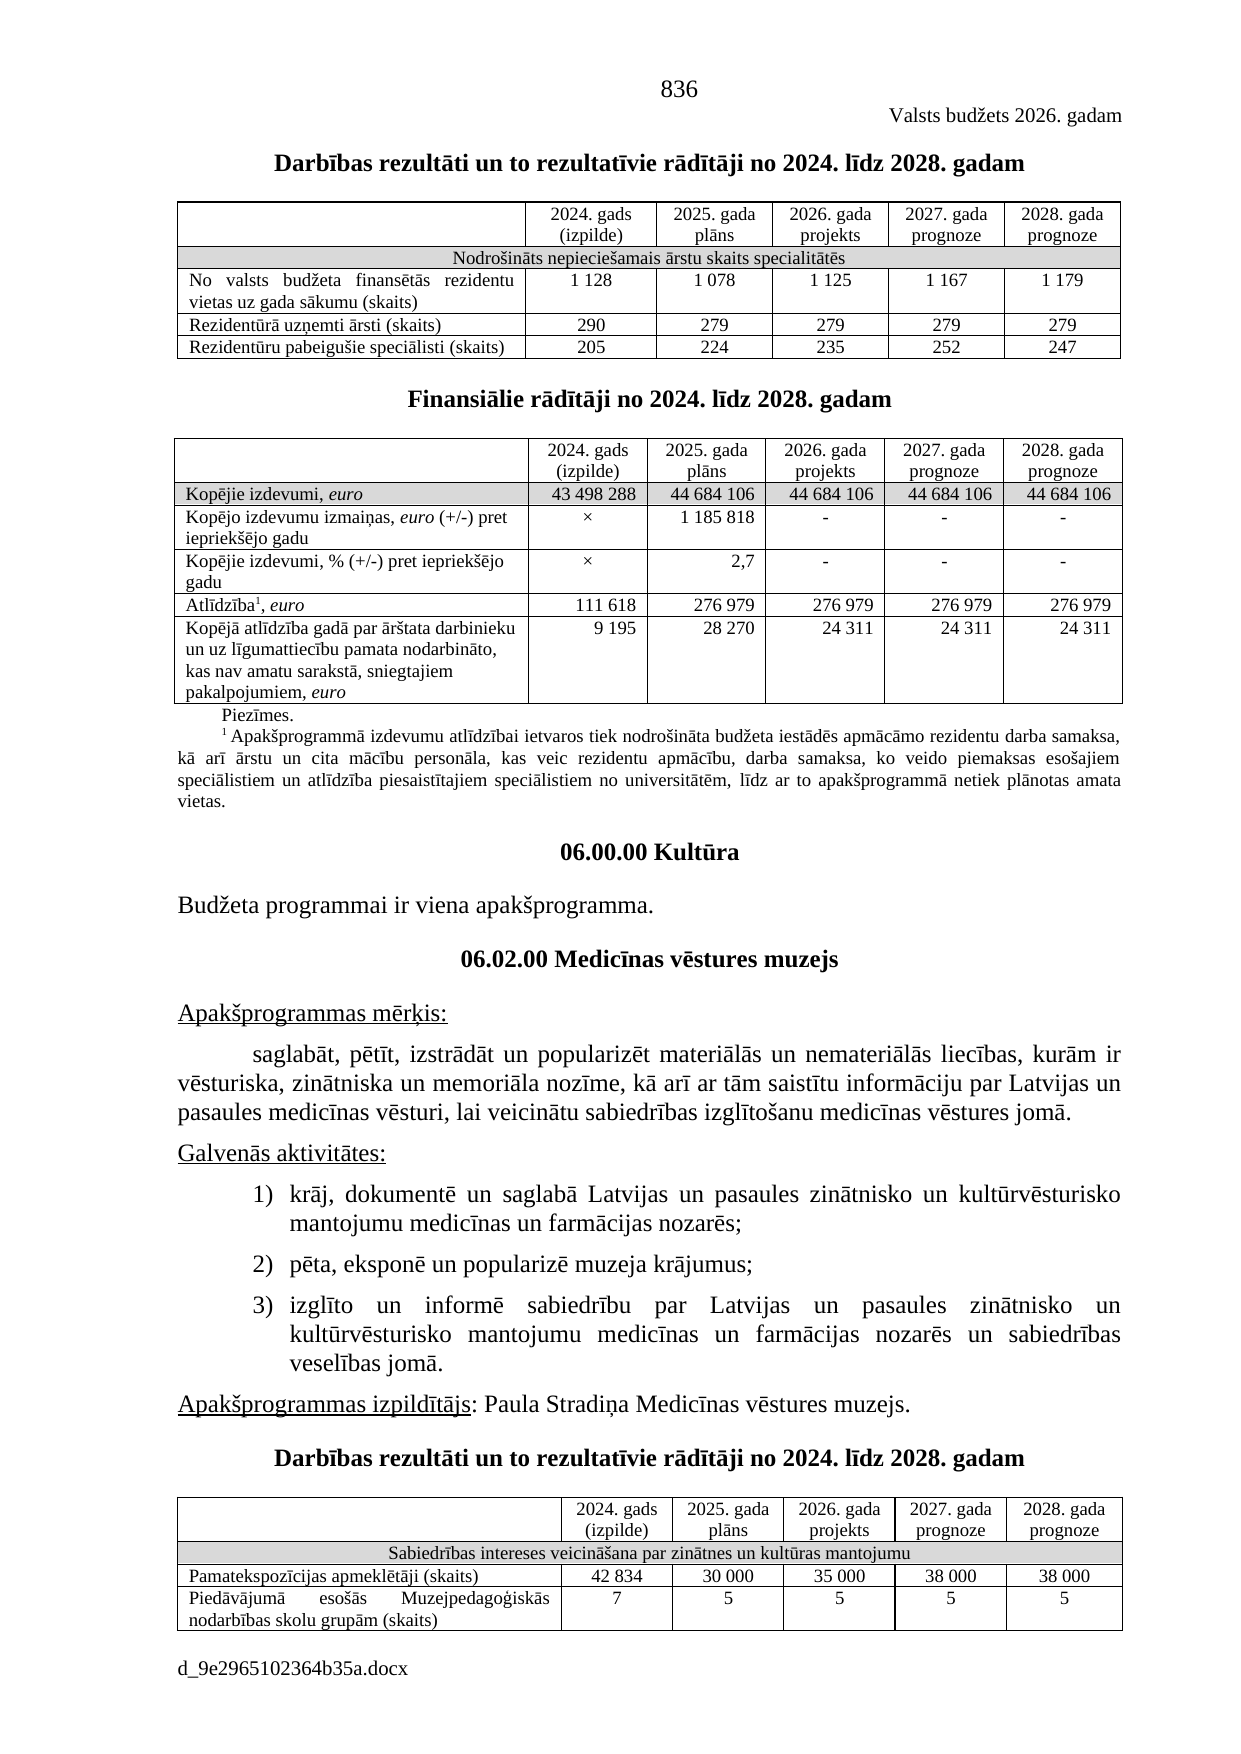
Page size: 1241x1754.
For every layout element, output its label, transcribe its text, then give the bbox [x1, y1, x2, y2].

table_header [175, 439, 528, 482]
table_cell 5 [1007, 1587, 1122, 1630]
table_cell 44 684 106 [1004, 483, 1122, 504]
text Budžeta programmai ir viena apakšprogramma. [177, 890, 1122, 919]
table_cell 5 [896, 1587, 1006, 1630]
table_cell 9 195 [529, 617, 647, 703]
table_cell 279 [1005, 314, 1120, 335]
table_cell Nodrošināts nepieciešamais ārstu skaits specialitātēs [178, 247, 1120, 268]
table_header 2024. gads (izpilde) [562, 1498, 672, 1541]
table_cell 1 078 [657, 269, 772, 312]
text Apakšprogrammas izpildītājs: Paula Stradiņa Medicīnas vēstures muzejs. [177, 1389, 1122, 1418]
table_cell - [1004, 550, 1122, 593]
table_cell 279 [773, 314, 888, 335]
table_cell - [766, 506, 884, 549]
text 1 Apakšprogrammā izdevumu atlīdzībai ietvaros tiek nodrošināta budžeta iestādēs apmācāmo rezidentu darba samaksa, kā arī ārstu un cita mācību personāla, kas veic rezidentu apmācību, darba samaksa, ko veido piemaksas esošajiem speciālistiem un atlīdzība piesaistītajiem speciālistiem no universitātēm, līdz ar to apakšprogrammā netiek plānotas amata vietas. [177, 725, 1122, 812]
table_cell No valsts budžeta finansētās rezidentu vietas uz gada sākumu (skaits) [178, 269, 525, 312]
text 06.00.00 Kultūra [177, 837, 1122, 865]
text 06.02.00 Medicīnas vēstures muzejs [177, 944, 1122, 973]
table_header [178, 203, 525, 246]
table_header 2028. gada prognoze [1005, 203, 1120, 246]
table_cell Rezidentūru pabeigušie speciālisti (skaits) [178, 336, 525, 358]
table_header 2025. gada plāns [657, 203, 772, 246]
table_header 2027. gada prognoze [889, 203, 1004, 246]
table_cell 276 979 [885, 594, 1003, 616]
table_cell 24 311 [1004, 617, 1122, 703]
table_header 2027. gada prognoze [885, 439, 1003, 482]
table_cell Kopējie izdevumi, euro [175, 483, 528, 504]
table_cell Sabiedrības intereses veicināšana par zinātnes un kultūras mantojumu [178, 1542, 1122, 1563]
table_cell 276 979 [648, 594, 765, 616]
table_cell 35 000 [784, 1565, 894, 1586]
table_cell - [766, 550, 884, 593]
table_header 2025. gada plāns [673, 1498, 783, 1541]
table_cell - [885, 506, 1003, 549]
table_header 2027. gada prognoze [896, 1498, 1006, 1541]
text Piezīmes. [177, 704, 1122, 725]
table_header 2024. gads (izpilde) [529, 439, 647, 482]
table_cell 44 684 106 [885, 483, 1003, 504]
table_cell 276 979 [1004, 594, 1122, 616]
table_cell Piedāvājumā esošās Muzejpedagoģiskās nodarbības skolu grupām (skaits) [178, 1587, 561, 1630]
table_cell Kopējo izdevumu izmaiņas, euro (+/-) pret iepriekšējo gadu [175, 506, 528, 549]
table_cell 28 270 [648, 617, 765, 703]
table_cell 1 128 [526, 269, 656, 312]
table_cell Atlīdzība1, euro [175, 594, 528, 616]
table_cell 1 167 [889, 269, 1004, 312]
text saglabāt, pētīt, izstrādāt un popularizēt materiālās un nemateriālās liecības, kurām ir vēsturiska, zinātniska un memoriāla nozīme, kā arī ar tām saistītu informāciju par Latvijas un pasaules medicīnas vēsturi, lai veicinātu sabiedrības izglītošanu medicīnas vēstures jomā. [177, 1039, 1122, 1125]
table_cell 279 [889, 314, 1004, 335]
table_cell Kopējā atlīdzība gadā par ārštata darbinieku un uz līgumattiecību pamata nodarbināto, kas nav amatu sarakstā, sniegtajiem pakalpojumiem, euro [175, 617, 528, 703]
table_cell 205 [526, 336, 656, 358]
table_cell 42 834 [562, 1565, 672, 1586]
text Darbības rezultāti un to rezultatīvie rādītāji no 2024. līdz 2028. gadam [177, 148, 1122, 176]
text Galvenās aktivitātes: [177, 1138, 1122, 1167]
table_cell Rezidentūrā uzņemti ārsti (skaits) [178, 314, 525, 335]
table_cell 1 185 818 [648, 506, 765, 549]
table_header [178, 1498, 561, 1541]
table_cell 5 [673, 1587, 783, 1630]
table_cell 224 [657, 336, 772, 358]
table_cell 247 [1005, 336, 1120, 358]
table_cell 1 179 [1005, 269, 1120, 312]
table_header 2024. gads (izpilde) [526, 203, 656, 246]
table_cell 38 000 [1007, 1565, 1122, 1586]
table_cell 5 [784, 1587, 894, 1630]
table_header 2028. gada prognoze [1004, 439, 1122, 482]
table_cell 290 [526, 314, 656, 335]
table_header 2026. gada projekts [766, 439, 884, 482]
table_cell 276 979 [766, 594, 884, 616]
table_cell × [529, 550, 647, 593]
table_cell - [885, 550, 1003, 593]
list krāj, dokumentē un saglabā Latvijas un pasaules zinātnisko un kultūrvēsturisko mantojumu medicīnas un farmācijas nozarēs; [252, 1179, 1122, 1237]
table_cell 44 684 106 [766, 483, 884, 504]
table_cell 24 311 [885, 617, 1003, 703]
table_header 2025. gada plāns [648, 439, 765, 482]
list pēta, eksponē un popularizē muzeja krājumus; [252, 1249, 1122, 1278]
table_header 2028. gada prognoze [1007, 1498, 1122, 1541]
table_cell 43 498 288 [529, 483, 647, 504]
table_cell 252 [889, 336, 1004, 358]
table_cell - [1004, 506, 1122, 549]
table_cell 7 [562, 1587, 672, 1630]
text 3) izglīto un informē sabiedrību par Latvijas un pasaules zinātnisko un kultūrvēsturisko mantojumu medicīnas un farmācijas nozarēs un sabiedrības veselības jomā. [252, 1290, 1122, 1377]
table_cell Kopējie izdevumi, % (+/-) pret iepriekšējo gadu [175, 550, 528, 593]
text Apakšprogrammas mērķis: [177, 998, 1122, 1027]
table_header 2026. gada projekts [784, 1498, 894, 1541]
table_cell 279 [657, 314, 772, 335]
table_cell 24 311 [766, 617, 884, 703]
table_header 2026. gada projekts [773, 203, 888, 246]
table_cell 38 000 [896, 1565, 1006, 1586]
text Finansiālie rādītāji no 2024. līdz 2028. gadam [177, 384, 1122, 413]
table_cell 44 684 106 [648, 483, 765, 504]
table_cell 2,7 [648, 550, 765, 593]
table_cell × [529, 506, 647, 549]
table_cell Pamatekspozīcijas apmeklētāji (skaits) [178, 1565, 561, 1586]
table_cell 235 [773, 336, 888, 358]
table_cell 30 000 [673, 1565, 783, 1586]
table_cell 1 125 [773, 269, 888, 312]
table_cell 111 618 [529, 594, 647, 616]
text Darbības rezultāti un to rezultatīvie rādītāji no 2024. līdz 2028. gadam [177, 1443, 1122, 1472]
